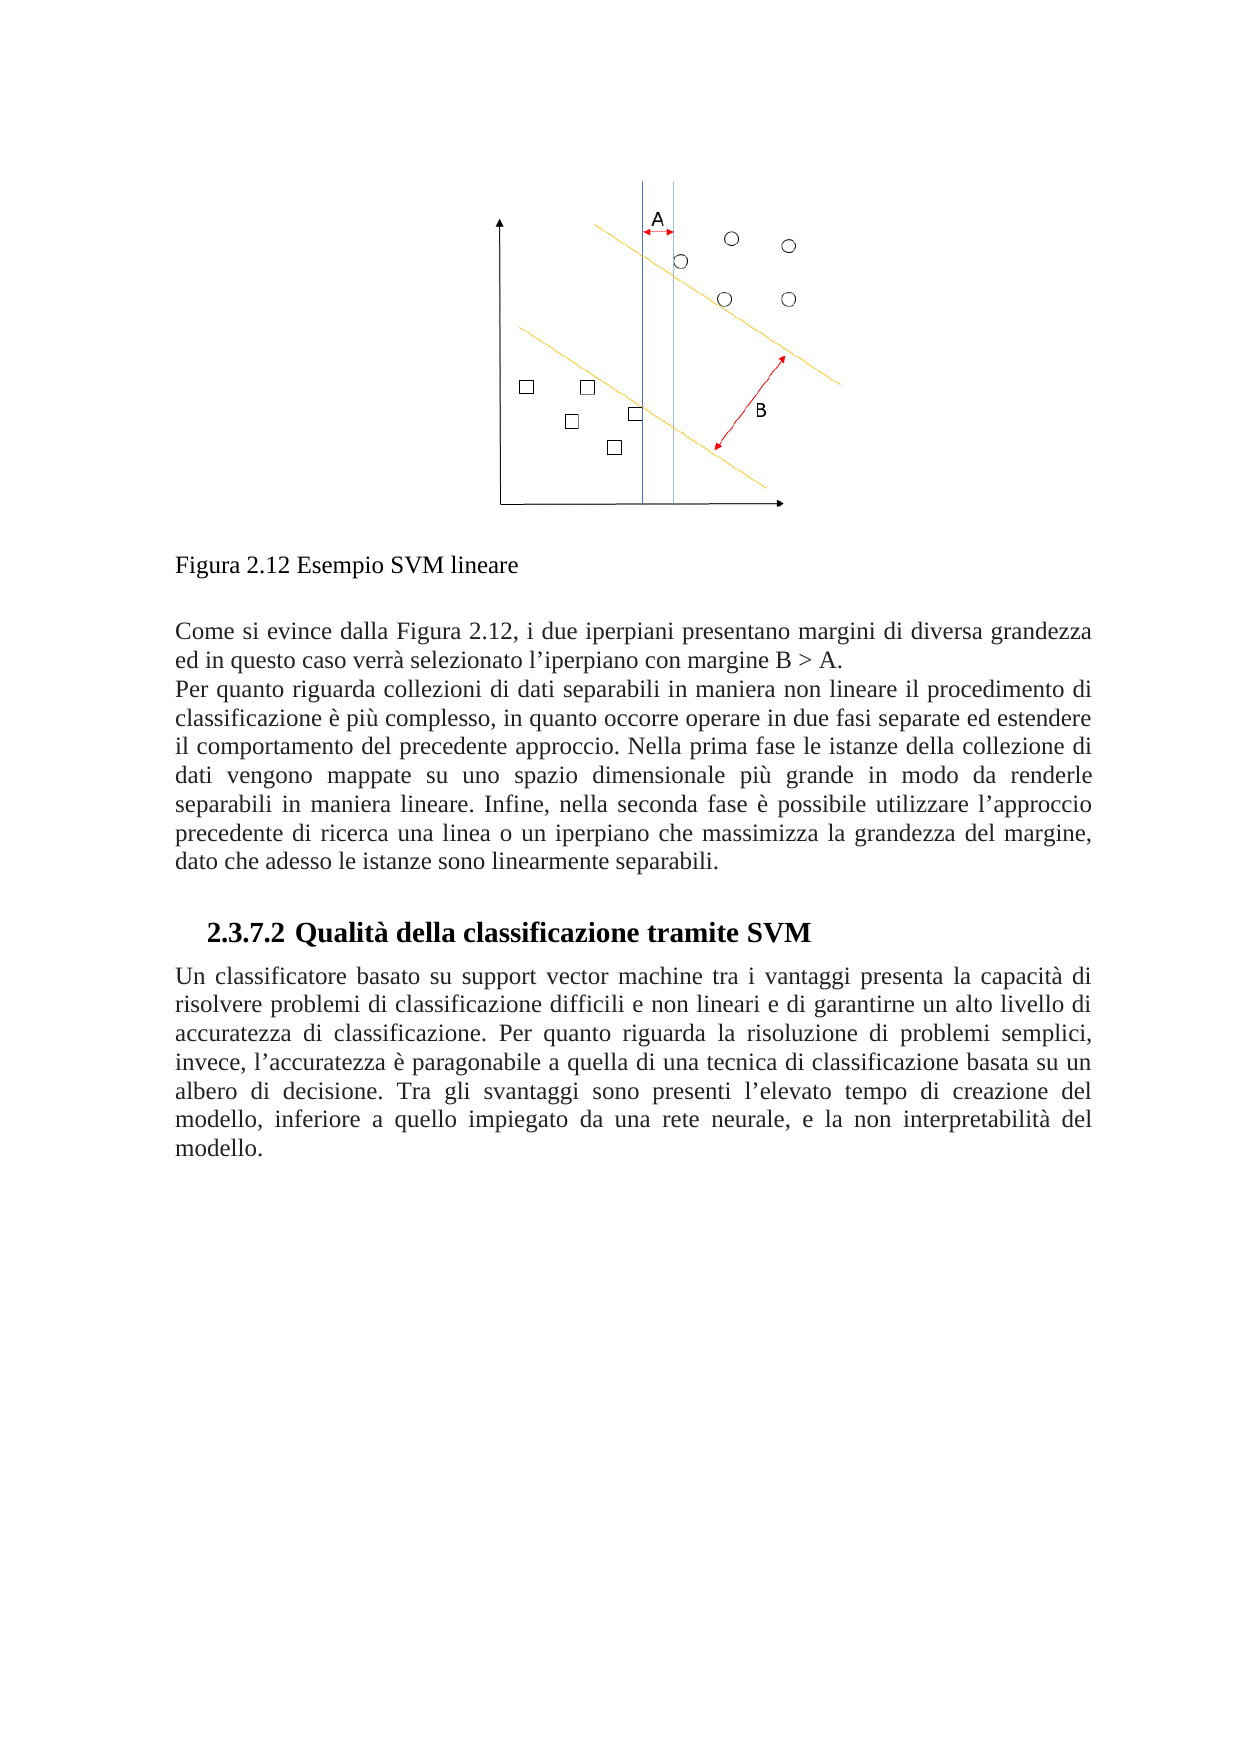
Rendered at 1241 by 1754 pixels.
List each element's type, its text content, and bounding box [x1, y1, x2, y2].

text Un classificatore basato su support vector machine tra i vantaggi presenta la capacità di risolvere problemi di classificazione difficili e non lineari e di garantirne un alto livello di accuratezza di classificazione. Per quanto riguarda la risoluzione di problemi semplici, invece, l’accuratezza è paragonabile a quella di una tecnica di classificazione basata su un albero di decisione. Tra gli svantaggi sono presenti l’elevato tempo di creazione del modello, inferiore a quello impiegato da una rete neurale, e la non interpretabilità del modello. [175, 961, 1093, 1162]
list Qualità della classificazione tramite SVM [207, 915, 1240, 948]
text Per quanto riguarda collezioni di dati separabili in maniera non lineare il procedimento di classificazione è più complesso, in quanto occorre operare in due fasi separate ed estendere il comportamento del precedente approccio. Nella prima fase le istanze della collezione di dati vengono mappate su uno spazio dimensionale più grande in modo da renderle separabili in maniera lineare. Infine, nella seconda fase è possibile utilizzare l’approccio precedente di ricerca una linea o un iperpiano che massimizza la grandezza del margine, dato che adesso le istanze sono linearmente separabili. [175, 674, 1093, 875]
text Come si evince dalla Figura 2.12, i due iperpiani presentano margini di diversa grandezza ed in questo caso verrà selezionato l’iperpiano con margine B > A. [175, 616, 1093, 674]
picture [495, 181, 841, 507]
text Figura 2.12 Esempio SVM lineare [175, 550, 1240, 579]
